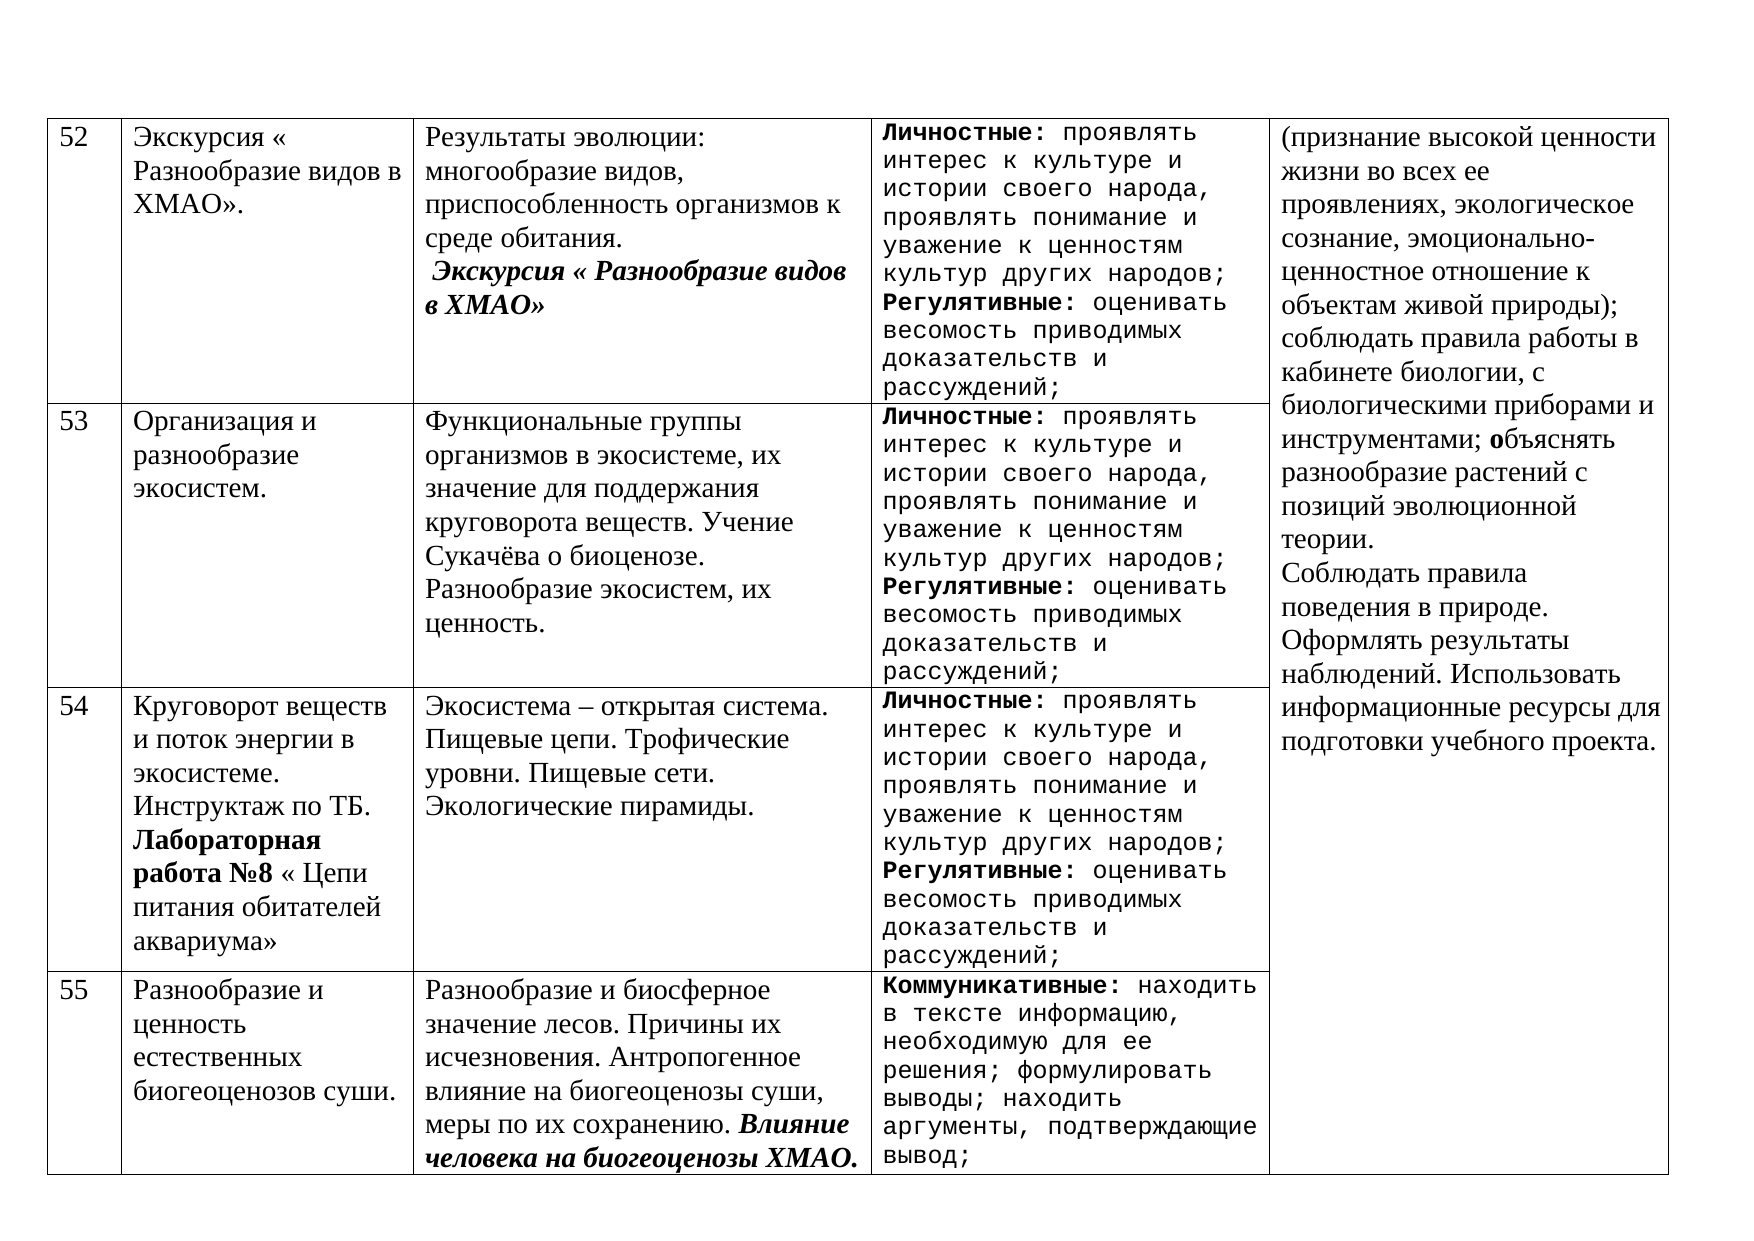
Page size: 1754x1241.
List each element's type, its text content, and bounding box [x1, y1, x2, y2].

table_cell 52 [48, 119, 121, 402]
table_cell Результаты эволюции: многообразие видов, приспособленность организмов к среде обитания. Экскурсия « Разнообразие видов в ХМАО» [414, 119, 871, 402]
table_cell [872, 972, 1269, 1173]
table_cell Функциональные группы организмов в экосистеме, их значение для поддержания круговорота веществ. Учение Сукачёва о биоценозе. Разнообразие экосистем, их ценность. [414, 404, 871, 687]
table_cell 55 [48, 972, 121, 1173]
table_cell Экосистема – открытая система. Пищевые цепи. Трофические уровни. Пищевые сети. Экологические пирамиды. [414, 688, 871, 971]
table_cell 53 [48, 404, 121, 687]
table_cell 54 [48, 688, 121, 971]
table_cell Разнообразие и ценность естественных биогеоценозов суши. [122, 972, 413, 1173]
table_cell Экскурсия « Разнообразие видов в ХМАО». [122, 119, 413, 402]
table_cell Организация и разнообразие экосистем. [122, 404, 413, 687]
table_cell Круговорот веществ и поток энергии в экосистеме. Инструктаж по ТБ. Лабораторная работа №8 « Цепи питания обитателей аквариума» [122, 688, 413, 971]
table_cell Разнообразие и биосферное значение лесов. Причины их исчезновения. АнтроРазнообразие и ценность травянистых биогеоценозов. Антропогенное влияние на биогеоценозы суши, меры по их сохранению. Влияние человека на биогеоценозы ХМАО. [414, 972, 871, 1173]
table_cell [872, 119, 1269, 402]
